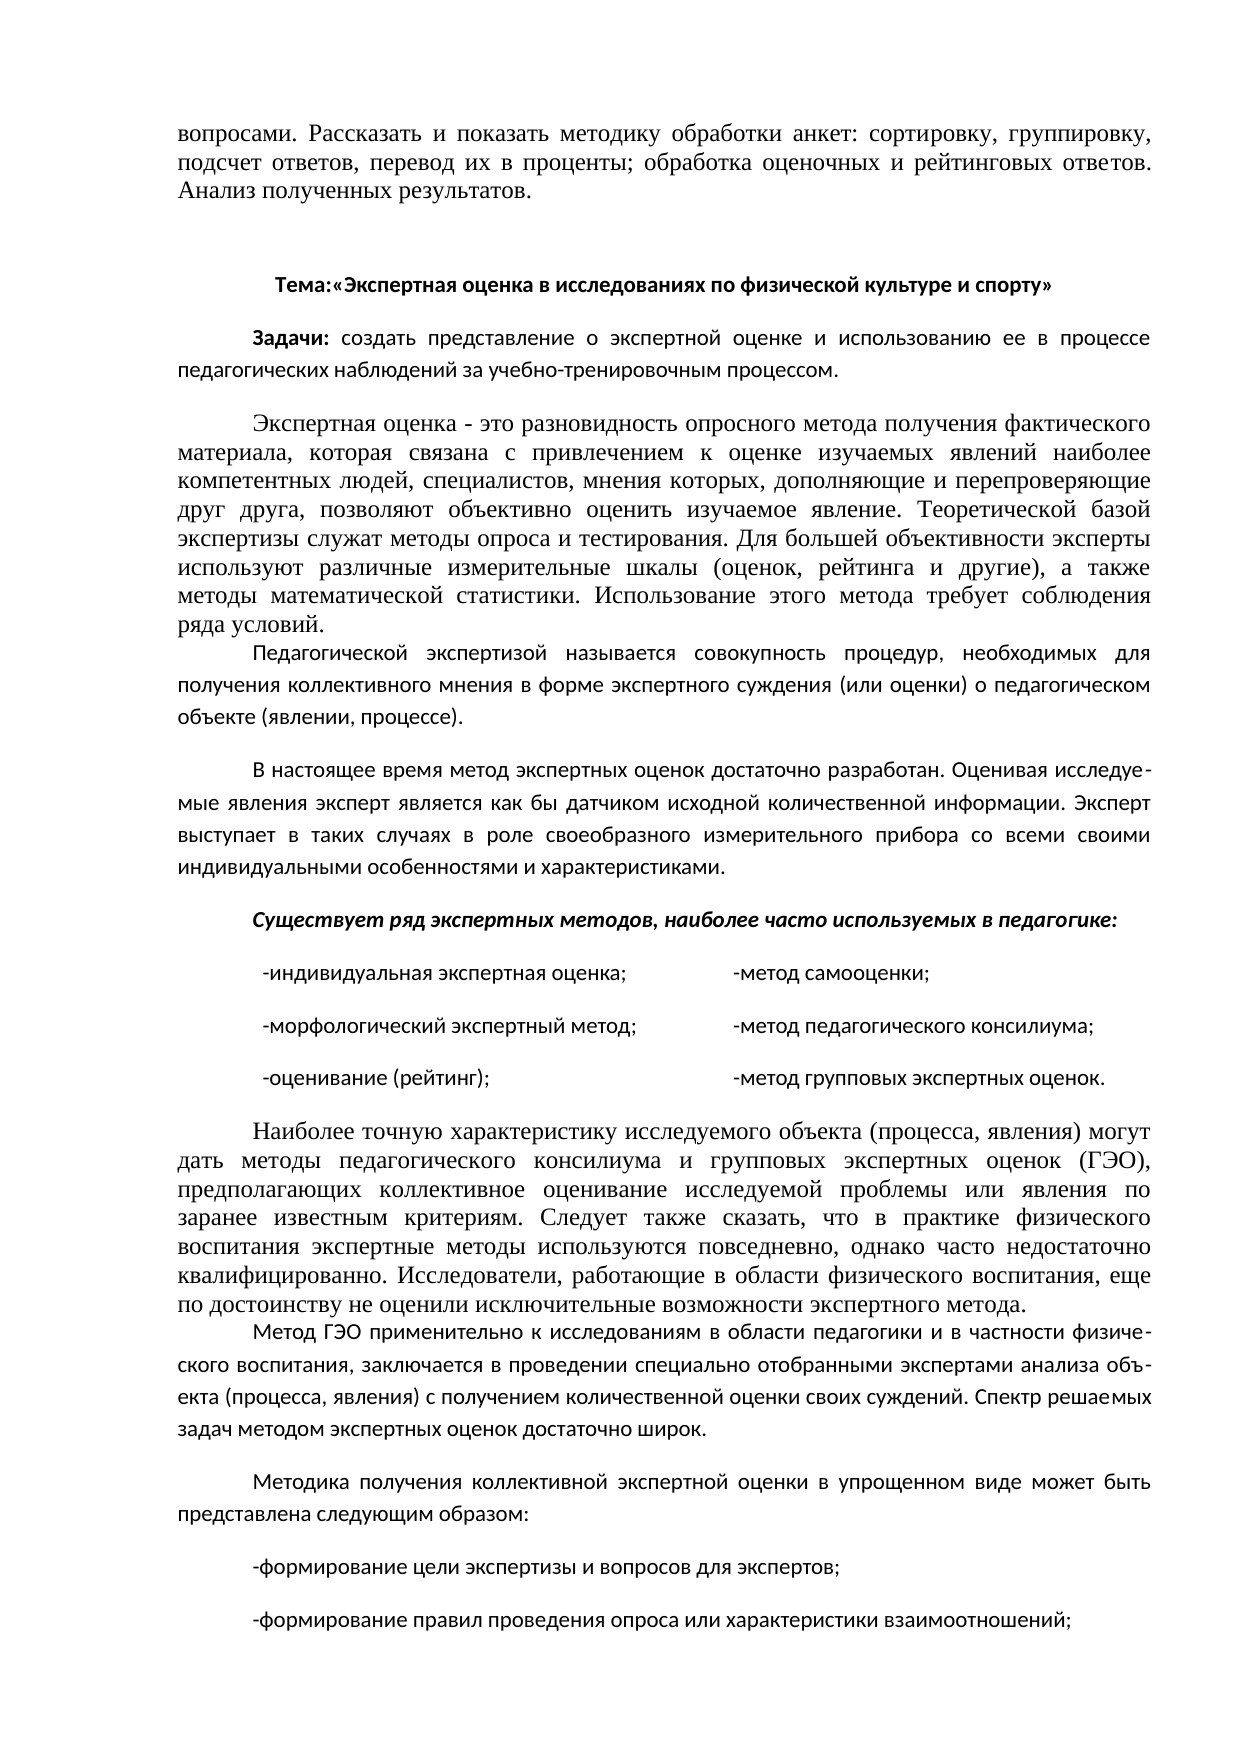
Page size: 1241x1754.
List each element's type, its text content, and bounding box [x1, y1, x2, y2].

table_cell -морфологический экспертный метод; [251, 1011, 722, 1063]
text Тема:«Экспертная оценка в исследованиях по физической культуре и спорту» [177, 270, 1152, 298]
table_cell -метод групповых экспертных оценок. [722, 1064, 1163, 1116]
text Существует ряд экспертных методов, наиболее часто используемых в педагогике: [177, 905, 1152, 933]
text Наиболее точную характеристику исследуемого объекта (процесса, явления) могут дать методы педагогического консилиума и групповых экспертных оценок (ГЭО), предполагающих коллективное оценивание исследуемой проблемы или явления по заранее известным критериям. Следует также сказать, что в практике физического воспитания экспертные методы используются повседневно, однако часто недостаточно квалифицированно. Исследователи, работающие в области физического воспитания, еще по достоинству не оценили исключительные возможности экспертного метода. [177, 1116, 1152, 1317]
table_cell -метод педагогического консилиума; [722, 1011, 1163, 1063]
text Экспертная оценка - это разновидность опросного метода получения фактического материала, которая связана с привлечением к оценке изучаемых явлений наиболее компетентных людей, специалистов, мнения которых, дополняющие и перепроверяющие друг друга, позволяют объективно оценить изучаемое явление. Теоретической базой экспертизы служат методы опроса и тестирования. Для большей объективности эксперты используют различные измерительные шкалы (оценок, рейтинга и другие), а также методы математической статистики. Использование этого метода требует соблюдения ряда условий. [177, 408, 1152, 638]
text Педагогической экспертизой называется совокупность процедур, необходимых для получения коллективного мнения в форме экспертного суждения (или оценки) о педагогическом объекте (явлении, процессе). [177, 638, 1152, 731]
table_header -индивидуальная экспертная оценка; [251, 958, 722, 1011]
text -формирование цели экспертизы и вопросов для экспертов; [177, 1552, 1152, 1580]
table_cell -оценивание (рейтинг); [251, 1064, 722, 1116]
text В настоящее время метод экспертных оценок достаточно разработан. Оценивая исследуемые явления эксперт является как бы датчиком исходной количественной информации. Эксперт выступает в таких случаях в роле своеобразного измерительного прибора со всеми своими индивидуальными особенностями и характеристиками. [177, 756, 1152, 880]
text Метод ГЭО применительно к исследованиям в области педагогики и в частности физического воспитания, заключается в проведении специально отобранными экспертами анализа объекта (процесса, явления) с получением количественной оценки своих суждений. Спектр решаемых задач методом экспертных оценок достаточно широк. [177, 1317, 1152, 1442]
text -формирование правил проведения опроса или характеристики взаимоотношений; [177, 1605, 1152, 1633]
text Задачи: создать представление о экспертной оценке и использованию ее в процессе педагогических наблюдений за учебно-тренировочным процессом. [177, 323, 1152, 383]
text Методика получения коллективной экспертной оценки в упрощенном виде может быть представлена следующим образом: [177, 1467, 1152, 1527]
table_header -метод самооценки; [722, 958, 1163, 1011]
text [177, 118, 1152, 204]
